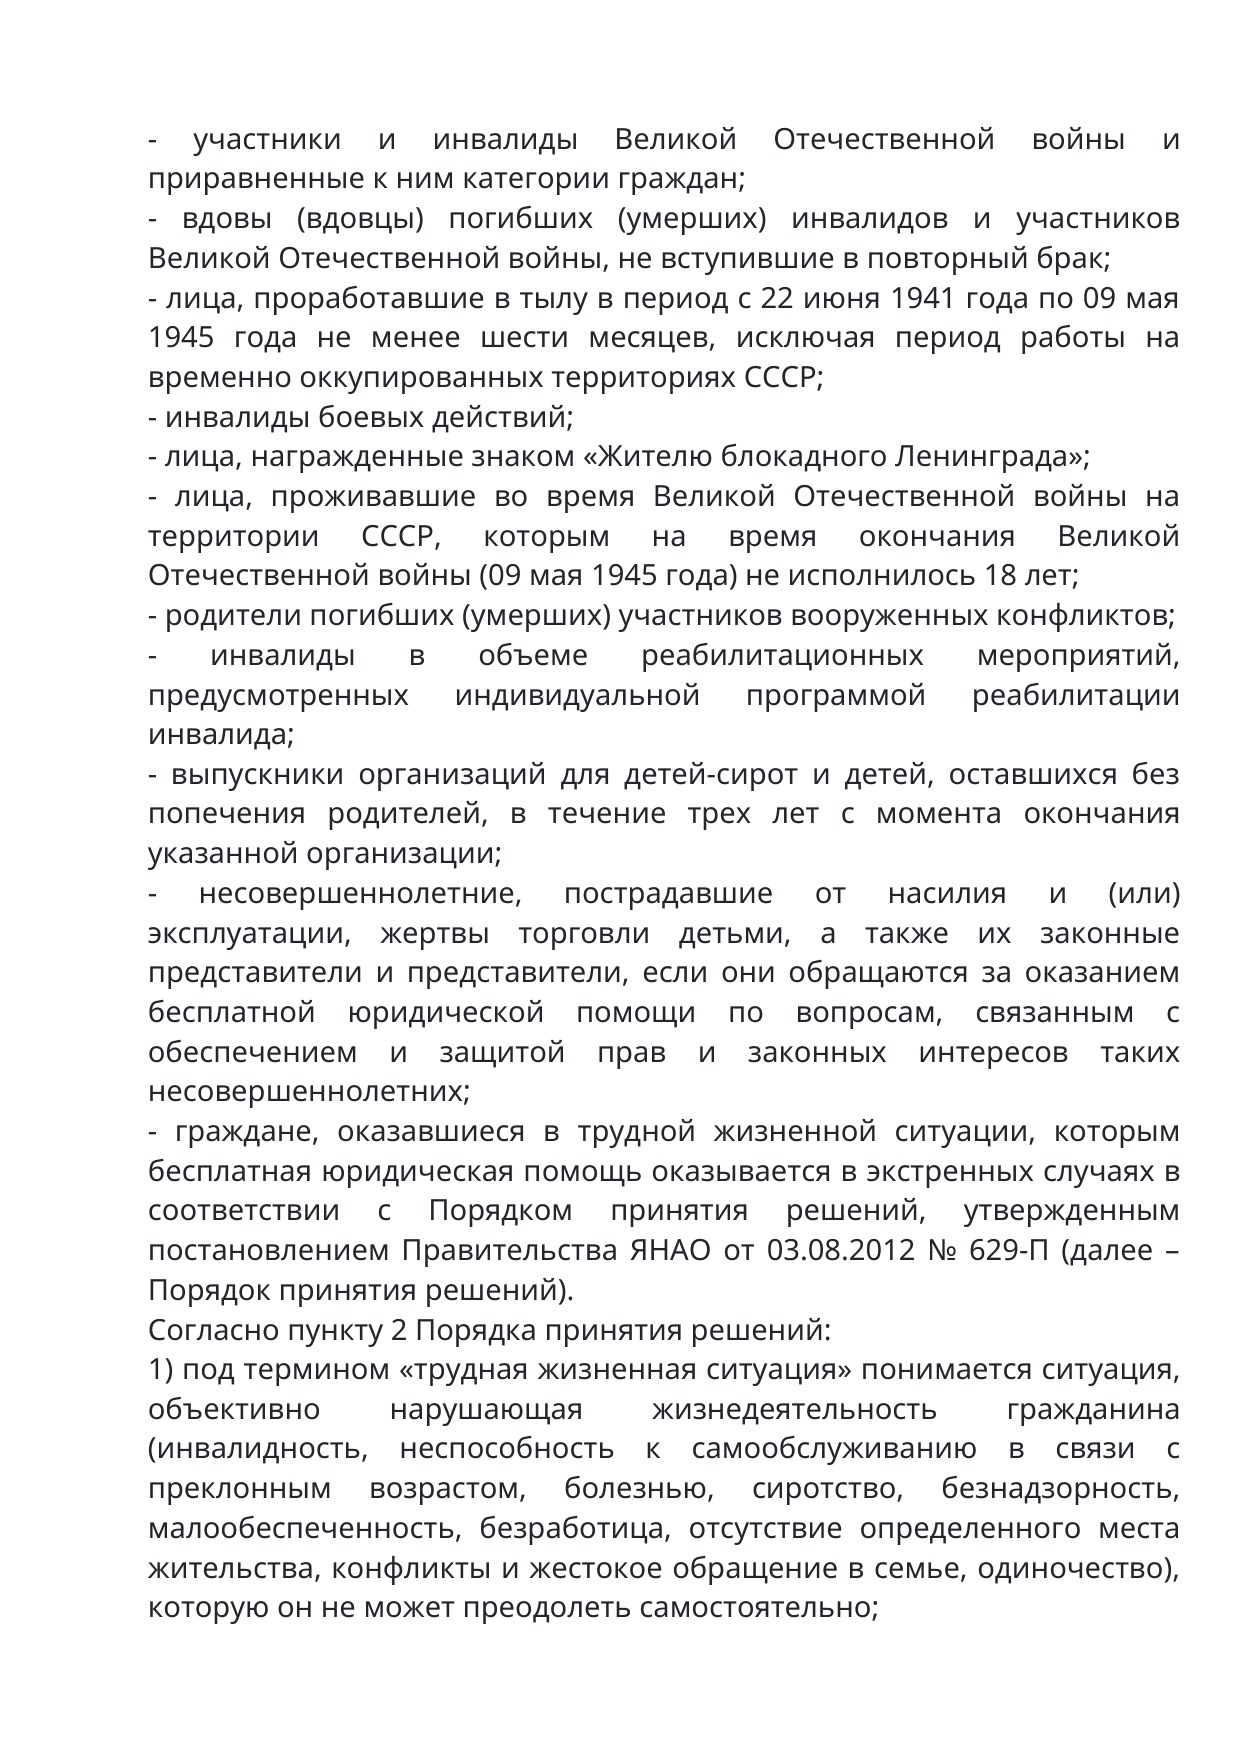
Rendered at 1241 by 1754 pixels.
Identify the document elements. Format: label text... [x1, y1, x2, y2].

text - участники и инвалиды Великой Отечественной войны и приравненные к ним категории граждан; [148, 118, 1181, 197]
text - лица, проработавшие в тылу в период с 22 июня 1941 года по 09 мая 1945 года не менее шести месяцев, исключая период работы на временно оккупированных территориях СССР; [148, 277, 1181, 396]
text - выпускники организаций для детей-сирот и детей, оставшихся без попечения родителей, в течение трех лет с момента окончания указанной организации; [148, 753, 1181, 872]
text - инвалиды в объеме реабилитационных мероприятий, предусмотренных индивидуальной программой реабилитации инвалида; [148, 634, 1181, 753]
text - инвалиды боевых действий; [148, 396, 1181, 436]
text - несовершеннолетние, пострадавшие от насилия и (или) эксплуатации, жертвы торговли детьми, а также их законные представители и представители, если они обращаются за оказанием бесплатной юридической помощи по вопросам, связанным с обеспечением и защитой прав и законных интересов таких несовершеннолетних; [148, 872, 1181, 1110]
text - лица, награжденные знаком «Жителю блокадного Ленинграда»; [148, 436, 1181, 475]
text 1) под термином «трудная жизненная ситуация» понимается ситуация, объективно нарушающая жизнедеятельность гражданина (инвалидность, неспособность к самообслуживанию в связи с преклонным возрастом, болезнью, сиротство, безнадзорность, малообеспеченность, безработица, отсутствие определенного места жительства, конфликты и жестокое обращение в семье, одиночество), которую он не может преодолеть самостоятельно; [148, 1348, 1181, 1626]
text - граждане, оказавшиеся в трудной жизненной ситуации, которым бесплатная юридическая помощь оказывается в экстренных случаях в соответствии с Порядком принятия решений, утвержденным постановлением Правительства ЯНАО от 03.08.2012 № 629-П (далее – Порядок принятия решений). [148, 1110, 1181, 1309]
text Согласно пункту 2 Порядка принятия решений: [148, 1309, 1181, 1348]
text - родители погибших (умерших) участников вооруженных конфликтов; [148, 594, 1181, 634]
text - вдовы (вдовцы) погибших (умерших) инвалидов и участников Великой Отечественной войны, не вступившие в повторный брак; [148, 197, 1181, 277]
text - лица, проживавшие во время Великой Отечественной войны на территории СССР, которым на время окончания Великой Отечественной войны (09 мая 1945 года) не исполнилось 18 лет; [148, 475, 1181, 594]
